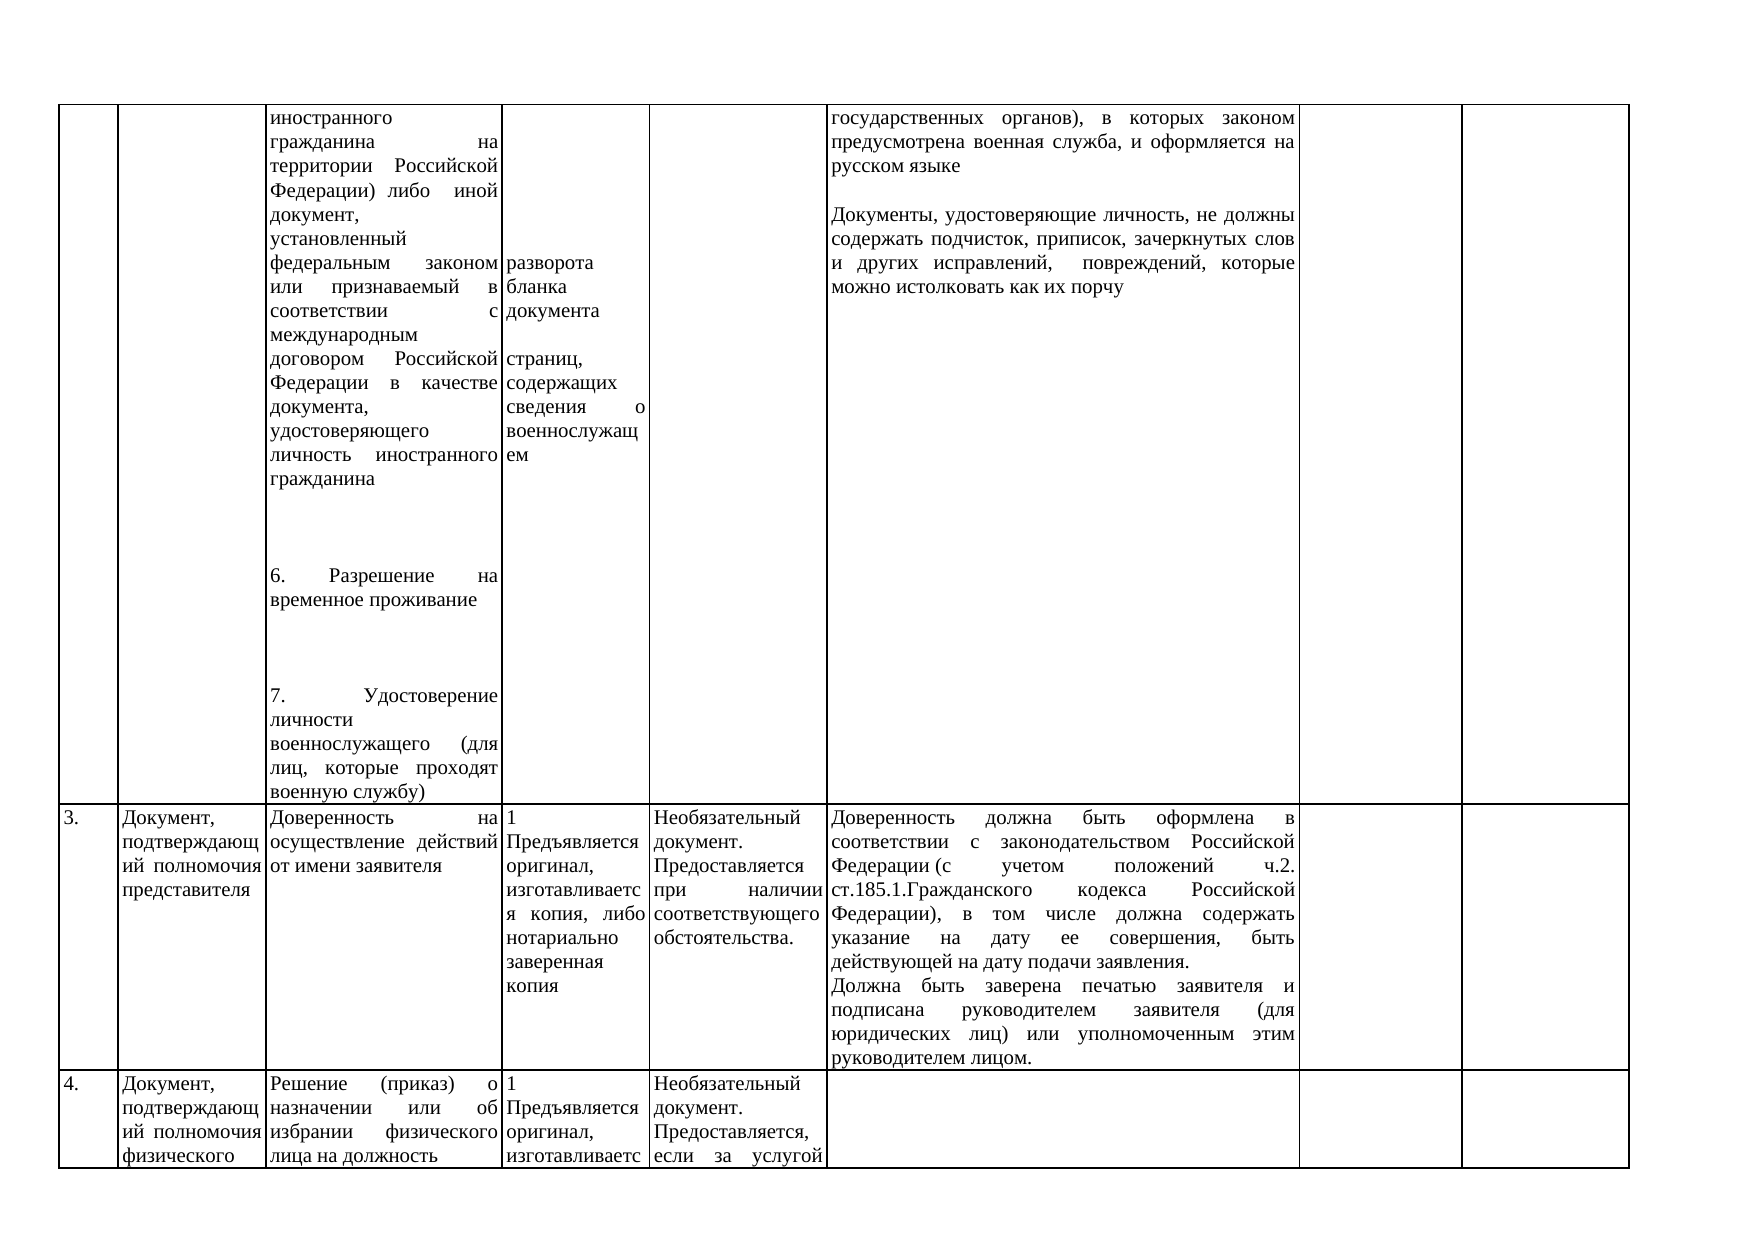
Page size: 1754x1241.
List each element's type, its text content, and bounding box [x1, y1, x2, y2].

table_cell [119, 105, 265, 803]
table_cell 1 Предъявляется оригинал, изготавливается копия, либо нотариально заверенная копия [503, 805, 649, 1069]
table_cell Доверенность должна быть оформлена в соответствии с законодательством Российской Федерации (с учетом положений ч.2. ст.185.1.Гражданского кодекса Российской Федерации), в том числе должна содержать указание на дату ее совершения, быть действующей на дату подачи заявления. Должна быть заверена печатью заявителя и подписана руководителем заявителя (для юридических лиц) или уполномоченным этим руководителем лицом. [828, 805, 1299, 1069]
table_cell [1300, 1071, 1461, 1167]
table_cell Документ, подтверждающий полномочия представителя [119, 805, 265, 1069]
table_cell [650, 1071, 826, 1167]
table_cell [119, 1071, 265, 1167]
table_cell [267, 1071, 501, 1167]
table_cell 4. [60, 1071, 117, 1167]
table_cell Необязательный документ. Предоставляется при наличии соответствующего обстоятельства. [650, 805, 826, 1069]
table_cell Доверенность на осуществление действий от имени заявителя [267, 805, 501, 1069]
table_cell 2. [60, 105, 117, 803]
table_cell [503, 1071, 649, 1167]
table_cell [1300, 805, 1461, 1069]
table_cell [267, 105, 501, 803]
table_cell [1463, 1071, 1628, 1167]
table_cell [828, 105, 1299, 803]
table_cell [1463, 805, 1628, 1069]
table_cell [1300, 105, 1461, 803]
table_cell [650, 105, 826, 803]
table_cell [503, 105, 649, 803]
table_cell [1463, 105, 1628, 803]
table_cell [828, 1071, 1299, 1167]
table_cell 3. [60, 805, 117, 1069]
